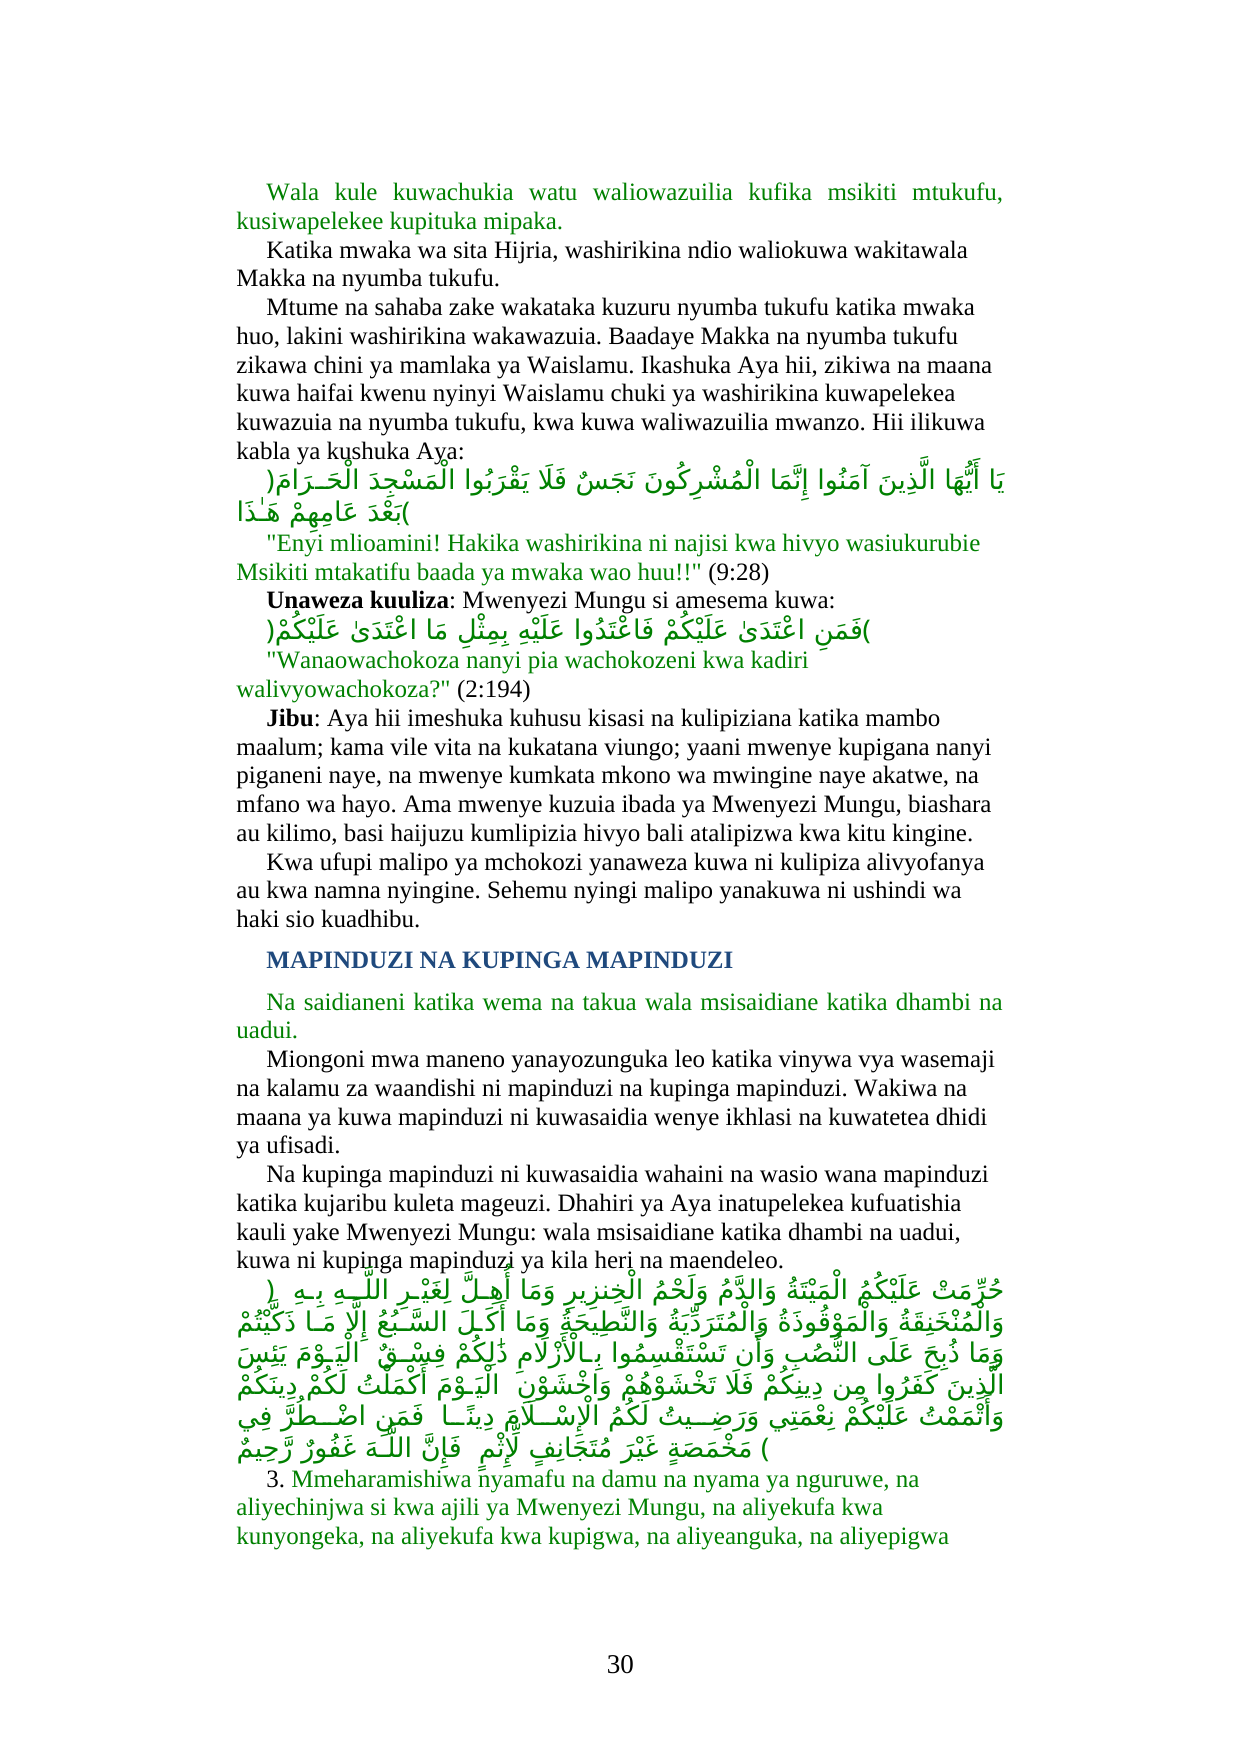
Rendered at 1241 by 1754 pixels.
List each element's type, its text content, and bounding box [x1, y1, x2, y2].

text ﴿ حُرِّمَتْ عَلَيْكُمُ الْمَيْتَةُ وَالدَّمُ وَلَحْمُ الْخِنزِيرِ وَمَا أُهِلَّ لِغَيْرِ اللَّـهِ بِهِ وَالْمُنْخَنِقَةُ وَالْمَوْقُوذَةُ وَالْمُتَرَدِّيَةُ وَالنَّطِيحَةُ وَمَا أَكَلَ السَّبُعُ إِلَّا مَا ذَكَّيْتُمْ وَمَا ذُبِحَ عَلَى النُّصُبِ وَأَن تَسْتَقْسِمُوا بِالْأَزْلَامِ ذَٰلِكُمْ فِسْقٌ الْيَوْمَ يَئِسَ الَّذِينَ كَفَرُوا مِن دِينِكُمْ فَلَا تَخْشَوْهُمْ وَاخْشَوْنِ الْيَوْمَ أَكْمَلْتُ لَكُمْ دِينَكُمْ وَأَتْمَمْتُ عَلَيْكُمْ نِعْمَتِي وَرَضِيتُ لَكُمُ الْإِسْلَامَ دِينًا فَمَنِ اضْطُرَّ فِي مَخْمَصَةٍ غَيْرَ مُتَجَانِفٍ لِّإِثْمٍ فَإِنَّ اللَّـهَ غَفُورٌ رَّحِيمٌ ﴾ [236, 1274, 1004, 1464]
text Kwa ufupi malipo ya mchokozi yanaweza kuwa ni kulipiza alivyofanya au kwa namna nyingine. Sehemu nyingi malipo yanakuwa ni ushindi wa haki sio kuadhibu. [236, 847, 1004, 933]
text ﴿يَا أَيُّهَا الَّذِينَ آمَنُوا إِنَّمَا الْمُشْرِكُونَ نَجَسٌ فَلَا يَقْرَبُوا الْمَسْجِدَ الْحَرَامَ بَعْدَ عَامِهِمْ هَـٰذَا﴾ [236, 465, 1004, 528]
text Na kupinga mapinduzi ni kuwasaidia wahaini na wasio wana mapinduzi katika kujaribu kuleta mageuzi. Dhahiri ya Aya inatupelekea kufuatishia kauli yake Mwenyezi Mungu: wala msisaidiane katika dhambi na uadui, kuwa ni kupinga mapinduzi ya kila heri na maendeleo. [236, 1159, 1004, 1274]
text Katika mwaka wa sita Hijria, washirikina ndio waliokuwa wakitawala Makka na nyumba tukufu. [236, 235, 1004, 292]
text "Wanaowachokoza nanyi pia wachokozeni kwa kadiri walivyowachokoza?" (2:194) [236, 646, 1004, 703]
text Na saidianeni katika wema na takua wala msisaidiane katika dhambi na uadui. [236, 987, 1004, 1044]
subtitle MAPINDUZI NA KUPINGA MAPINDUZI [236, 946, 1004, 974]
text ﴿فَمَنِ اعْتَدَىٰ عَلَيْكُمْ فَاعْتَدُوا عَلَيْهِ بِمِثْلِ مَا اعْتَدَىٰ عَلَيْكُمْ﴾ [236, 614, 1004, 646]
text "Enyi mlioamini! Hakika washirikina ni najisi kwa hivyo wasiukurubie Msikiti mtakatifu baada ya mwaka wao huu!!" (9:28) [236, 528, 1004, 585]
text Miongoni mwa maneno yanayozunguka leo katika vinywa vya wasemaji na kalamu za waandishi ni mapinduzi na kupinga mapinduzi. Wakiwa na maana ya kuwa mapinduzi ni kuwasaidia wenye ikhlasi na kuwatetea dhidi ya ufisadi. [236, 1044, 1004, 1159]
text Wala kule kuwachukia watu waliowazuilia kufika msikiti mtukufu, kusiwapelekee kupituka mipaka. [236, 177, 1004, 235]
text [236, 1464, 1004, 1550]
text Mtume na sahaba zake wakataka kuzuru nyumba tukufu katika mwaka huo, lakini washirikina wakawazuia. Baadaye Makka na nyumba tukufu zikawa chini ya mamlaka ya Waislamu. Ikashuka Aya hii, zikiwa na maana kuwa haifai kwenu nyinyi Waislamu chuki ya washirikina kuwapelekea kuwazuia na nyumba tukufu, kwa kuwa waliwazuilia mwanzo. Hii ilikuwa kabla ya kushuka Aya: [236, 292, 1004, 465]
text Unaweza kuuliza: Mwenyezi Mungu si amesema kuwa: [236, 585, 1004, 614]
text Jibu: Aya hii imeshuka kuhusu kisasi na kulipiziana katika mambo maalum; kama vile vita na kukatana viungo; yaani mwenye kupigana nanyi piganeni naye, na mwenye kumkata mkono wa mwingine naye akatwe, na mfano wa hayo. Ama mwenye kuzuia ibada ya Mwenyezi Mungu, biashara au kilimo, basi haijuzu kumlipizia hivyo bali atalipizwa kwa kitu kingine. [236, 703, 1004, 847]
